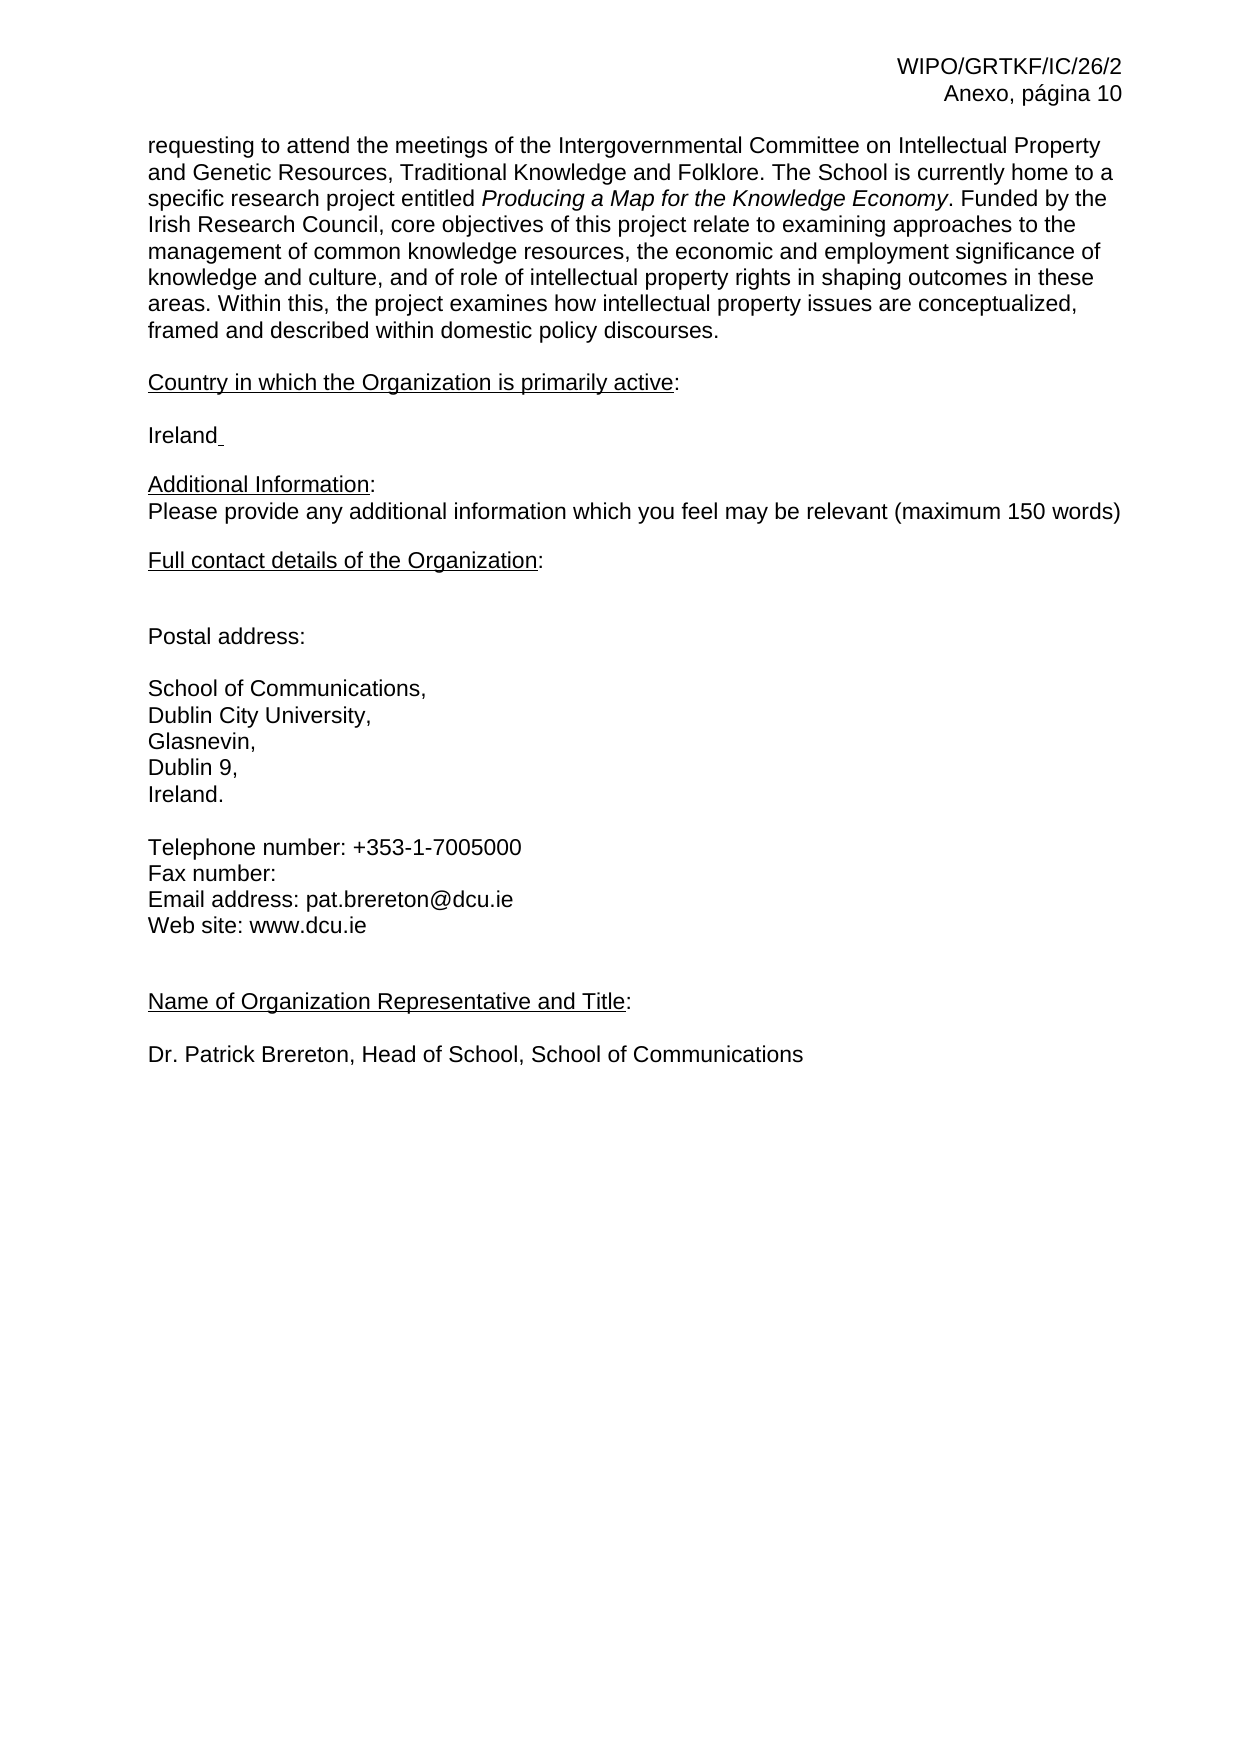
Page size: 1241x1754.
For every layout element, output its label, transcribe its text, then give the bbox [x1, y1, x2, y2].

text Web site: www.dcu.ie [148, 912, 1122, 939]
text Ireland. [148, 781, 1122, 807]
text Country in which the Organization is primarily active: [148, 369, 1122, 396]
text School of Communications, [148, 675, 1122, 702]
text Name of Organization Representative and Title: [148, 988, 1122, 1014]
text Postal address: [148, 623, 1122, 649]
text Additional Information: [148, 471, 1122, 498]
text Please provide any additional information which you feel may be relevant (maximum 150 words) [148, 498, 1122, 524]
text Glasnevin, [148, 728, 1122, 754]
text Telephone number: +353-1-7005000 [148, 833, 1122, 860]
text Ireland [148, 422, 1122, 448]
text Dublin City University, [148, 702, 1122, 728]
text Full contact details of the Organization: [148, 547, 1122, 573]
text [148, 132, 1122, 343]
text Dr. Patrick Brereton, Head of School, School of Communications [148, 1041, 1122, 1067]
text Dublin 9, [148, 754, 1122, 781]
text Email address: pat.brereton@dcu.ie [148, 886, 1122, 912]
text Fax number: [148, 860, 1122, 886]
